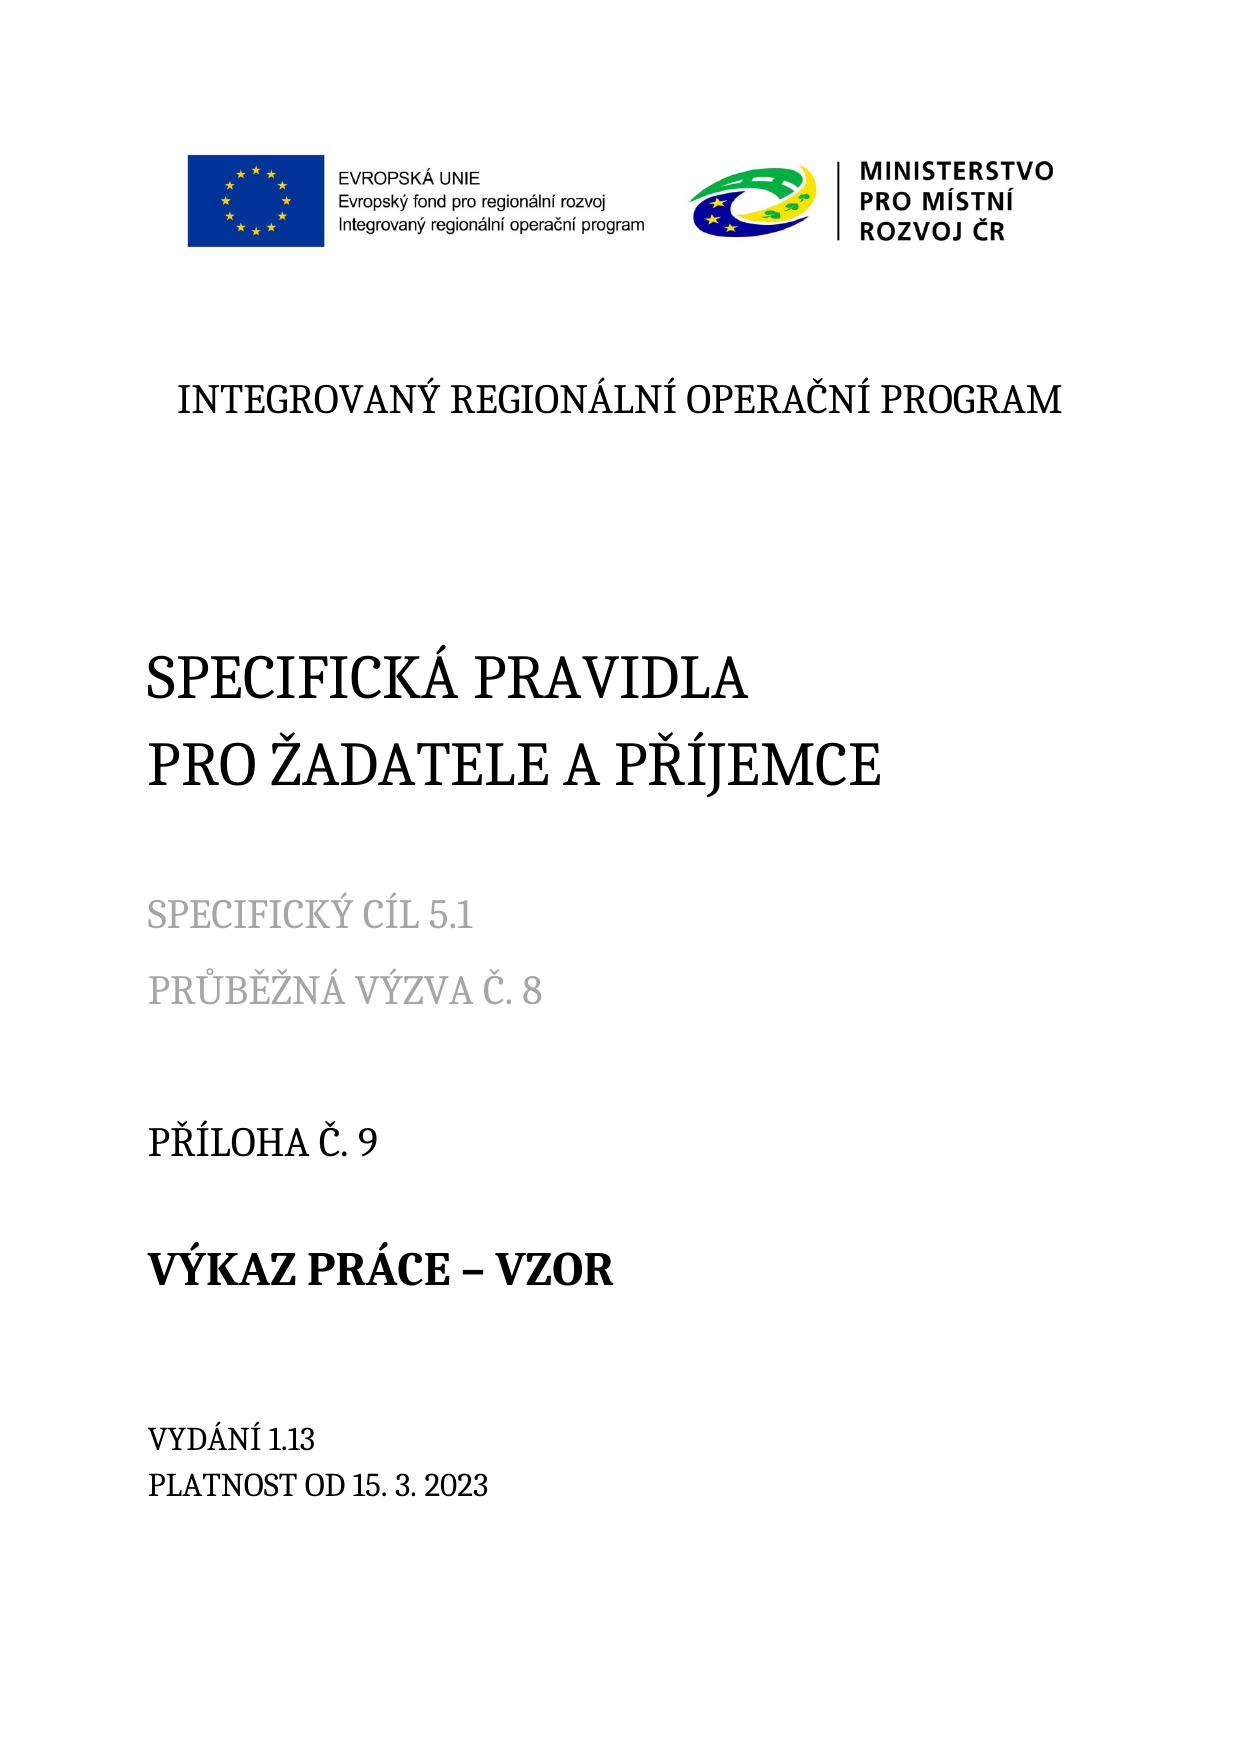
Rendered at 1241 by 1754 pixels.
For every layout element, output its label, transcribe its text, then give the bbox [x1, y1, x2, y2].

text VÝKAZ PRÁCE – VZOR [148, 1242, 1093, 1298]
text průběžná výzva č. 8 [148, 967, 1093, 1015]
text SPECIFICKÁ PRAVIDLA [148, 643, 1093, 714]
text PŘÍLOHA Č. 9 [148, 1119, 1093, 1167]
text SPECIFICKÝ CÍL 5.1 [148, 891, 1093, 939]
text pLATNOST OD 15. 3. 2023 [148, 1466, 1093, 1505]
picture [157, 123, 1083, 277]
text PRO ŽADATELE A PŘÍJEMCE [148, 729, 1093, 801]
text VYDÁNÍ 1.13 [148, 1421, 1093, 1459]
text INTEGROVANÝ REGIONÁLNÍ OPERAČNÍ PROGRAM [148, 376, 1093, 424]
